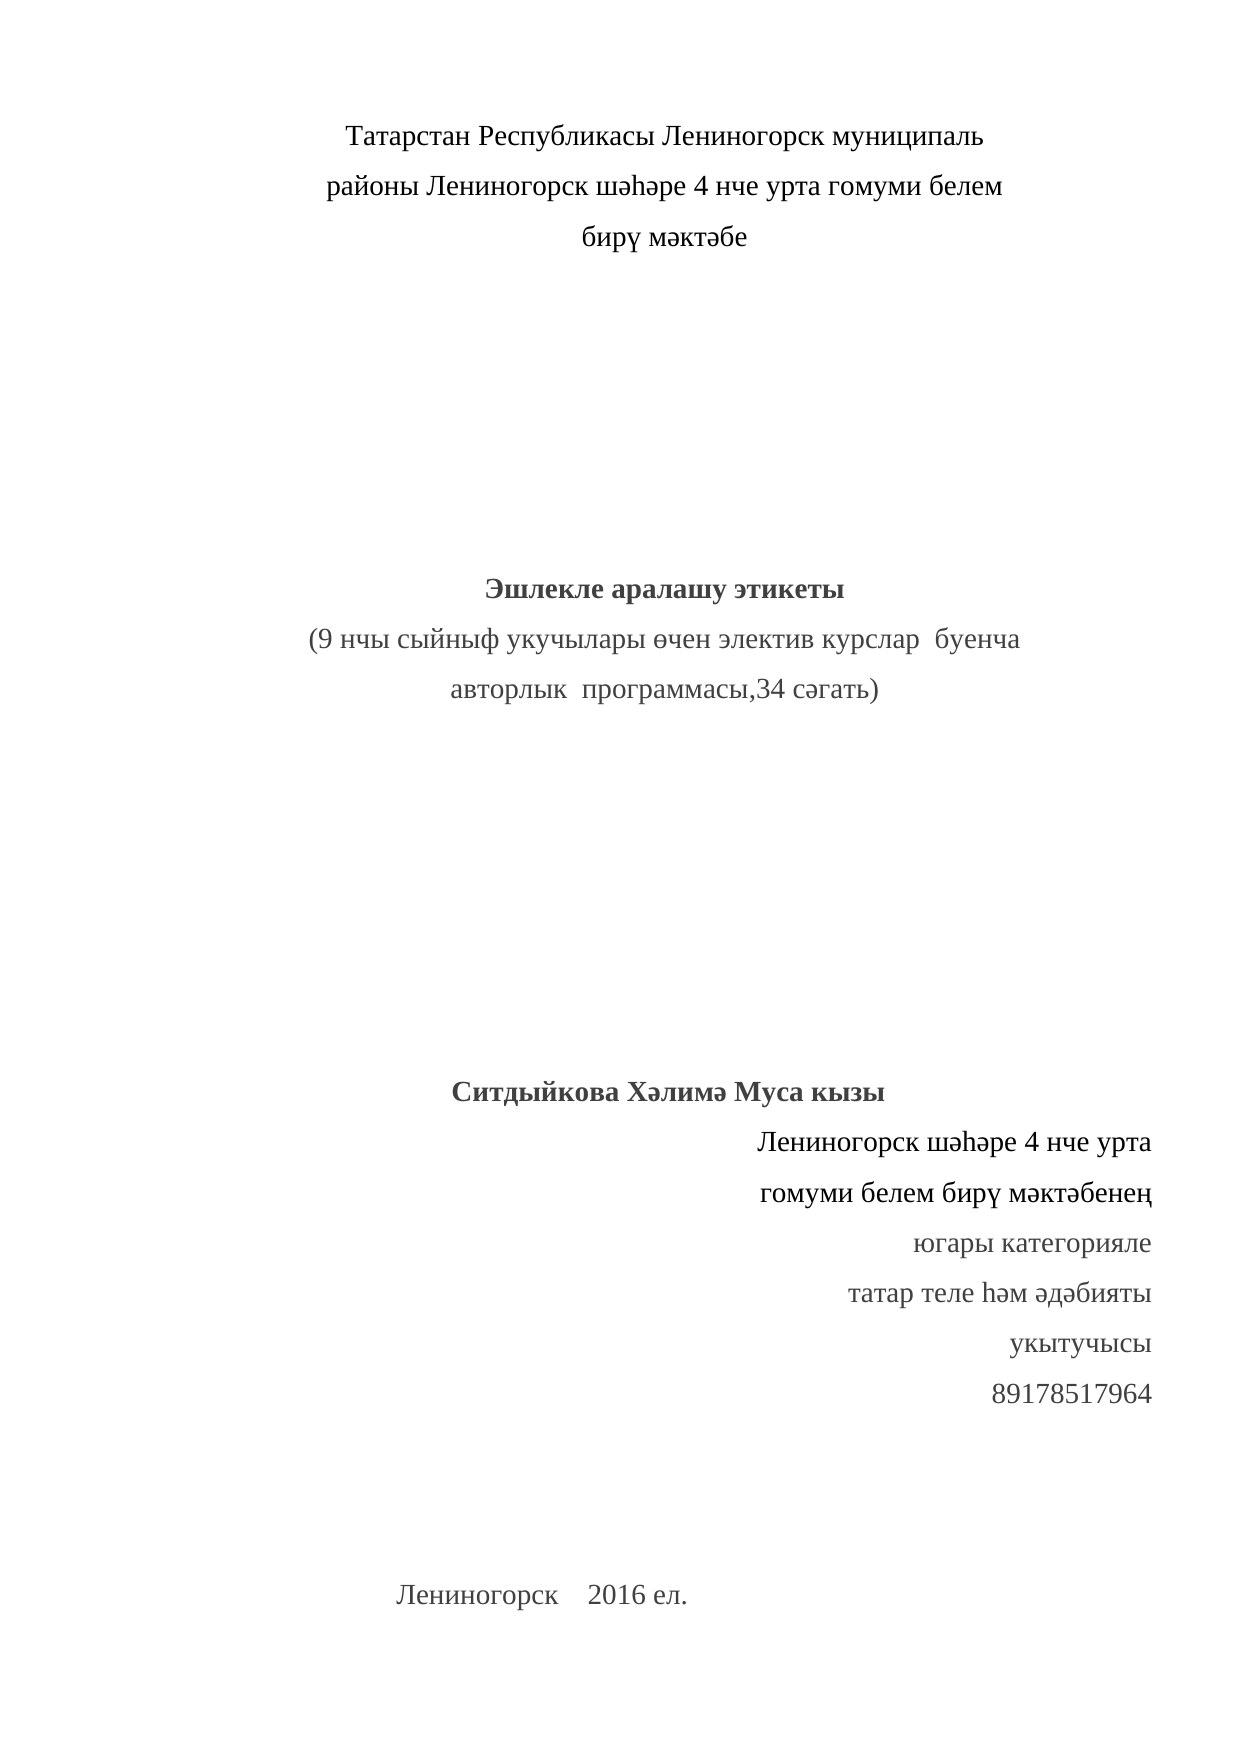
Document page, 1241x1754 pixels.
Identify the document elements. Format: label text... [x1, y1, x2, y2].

text укытучысы [177, 1326, 1152, 1359]
text 89178517964 [177, 1376, 1152, 1409]
text районы Лениногорск шәһәре 4 нче урта гомуми белем [177, 168, 1152, 202]
text (9 нчы сыйныф укучылары өчен электив курслар буенча [177, 621, 1152, 655]
text Татарстан Республикасы Лениногорск муниципаль [177, 118, 1152, 152]
text гомуми белем бирү мәктәбенең [177, 1175, 1152, 1208]
text Эшлекле аралашу этикеты [177, 571, 1152, 604]
text Лениногорск 2016 ел. [177, 1577, 1152, 1611]
text авторлык программасы,34 сәгать) [177, 672, 1152, 705]
text Лениногорск шәһәре 4 нче урта [177, 1124, 1152, 1158]
text югары категорияле [177, 1225, 1152, 1258]
text бирү мәктәбе [177, 219, 1152, 252]
text Ситдыйкова Хәлимә Муса кызы [177, 1074, 1152, 1108]
text татар теле һәм әдәбияты [177, 1275, 1152, 1309]
